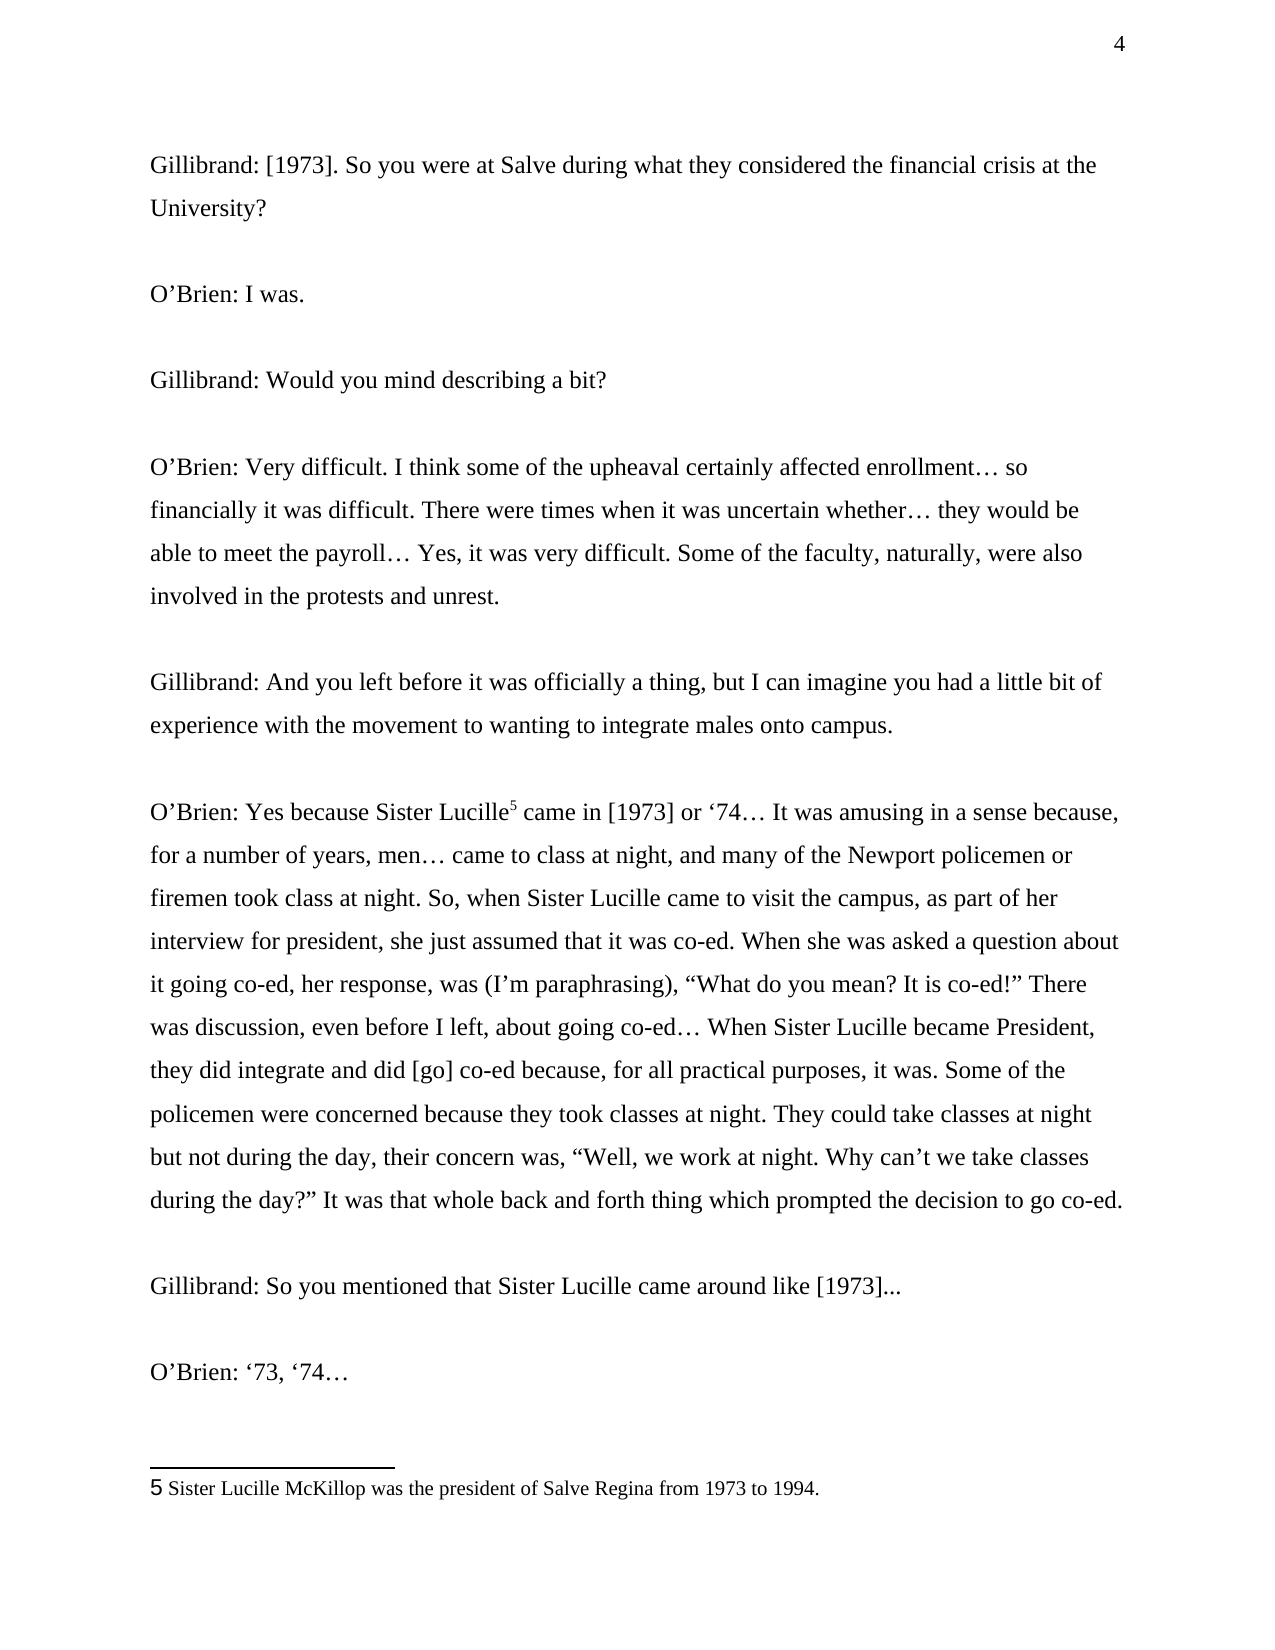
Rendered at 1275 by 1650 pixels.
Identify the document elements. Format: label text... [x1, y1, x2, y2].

text Gillibrand: So you mentioned that Sister Lucille came around like [1973]... [150, 1271, 1125, 1300]
text O’Brien: Yes because Sister Lucille came in [1973] or ‘74… It was amusing in a sense because, for a number of years, men… came to class at night, and many of the Newport policemen or firemen took class at night. So, when Sister Lucille came to visit the campus, as part of her interview for president, she just assumed that it was co-ed. When she was asked a question about it going co-ed, her response, was (I’m paraphrasing), “What do you mean? It is co-ed!” There was discussion, even before I left, about going co-ed… When Sister Lucille became President, they did integrate and did [go] co-ed because, for all practical purposes, it was. Some of the policemen were concerned because they took classes at night. They could take classes at night but not during the day, their concern was, “Well, we work at night. Why can’t we take classes during the day?” It was that whole back and forth thing which prompted the decision to go co-ed. [150, 797, 1125, 1214]
text O’Brien: I was. [150, 279, 1125, 308]
text Gillibrand: And you left before it was officially a thing, but I can imagine you had a little bit of experience with the movement to wanting to integrate males onto campus. [150, 667, 1125, 739]
text Gillibrand: [1973]. So you were at Salve during what they considered the financial crisis at the University? [150, 150, 1125, 222]
text O’Brien: Very difficult. I think some of the upheaval certainly affected enrollment… so financially it was difficult. There were times when it was uncertain whether… they would be able to meet the payroll… Yes, it was very difficult. Some of the faculty, naturally, were also involved in the protests and unrest. [150, 452, 1125, 610]
text Gillibrand: Would you mind describing a bit? [150, 366, 1125, 394]
text O’Brien: ‘73, ‘74… [150, 1357, 1125, 1386]
